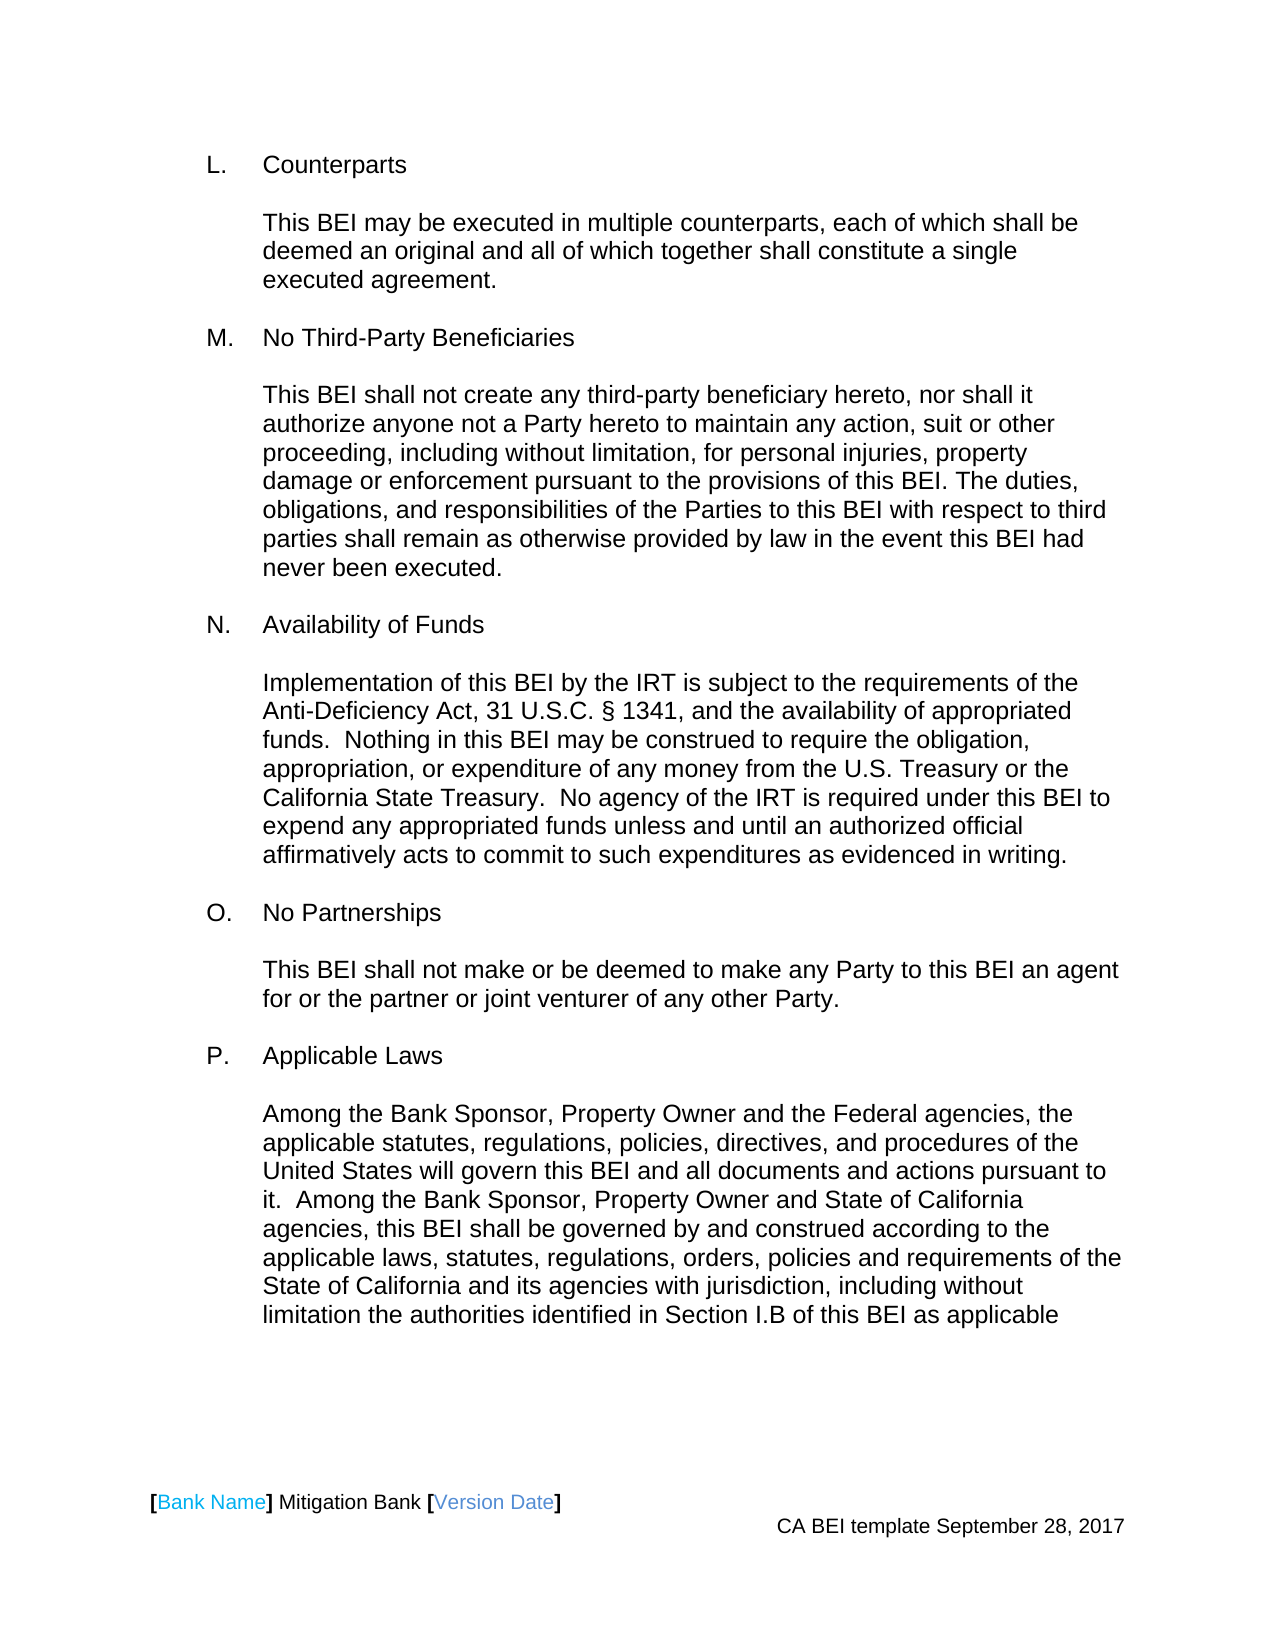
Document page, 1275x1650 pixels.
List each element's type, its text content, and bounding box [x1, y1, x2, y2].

text This BEI may be executed in multiple counterparts, each of which shall be deemed an original and all of which together shall constitute a single executed agreement. [262, 207, 1125, 294]
text Among the Bank Sponsor, Property Owner and the Federal agencies, the applicable statutes, regulations, policies, directives, and procedures of the United States will govern this BEI and all documents and actions pursuant to it. Among the Bank Sponsor, Property Owner and State of California agencies, this BEI shall be governed by and construed according to the applicable laws, statutes, regulations, orders, policies and requirements of the State of California and its agencies with jurisdiction, including without limitation the authorities identified in Section I.B of this BEI as applicable [262, 1099, 1125, 1329]
subtitle Availability of Funds [206, 610, 1125, 639]
subtitle No Third-Party Beneficiaries [206, 322, 1125, 351]
subtitle No Partnerships [206, 897, 1125, 926]
subtitle Counterparts [206, 150, 1125, 179]
text This BEI shall not make or be deemed to make any Party to this BEI an agent for or the partner or joint venturer of any other Party. [262, 955, 1125, 1012]
text Implementation of this BEI by the IRT is subject to the requirements of the Anti-Deficiency Act, 31 U.S.C. § 1341, and the availability of appropriated funds. Nothing in this BEI may be construed to require the obligation, appropriation, or expenditure of any money from the U.S. Treasury or the California State Treasury. No agency of the IRT is required under this BEI to expend any appropriated funds unless and until an authorized official affirmatively acts to commit to such expenditures as evidenced in writing. [262, 667, 1125, 869]
subtitle Applicable Laws [206, 1041, 1125, 1070]
text This BEI shall not create any third-party beneficiary hereto, nor shall it authorize anyone not a Party hereto to maintain any action, suit or other proceeding, including without limitation, for personal injuries, property damage or enforcement pursuant to the provisions of this BEI. The duties, obligations, and responsibilities of the Parties to this BEI with respect to third parties shall remain as otherwise provided by law in the event this BEI had never been executed. [262, 380, 1125, 581]
